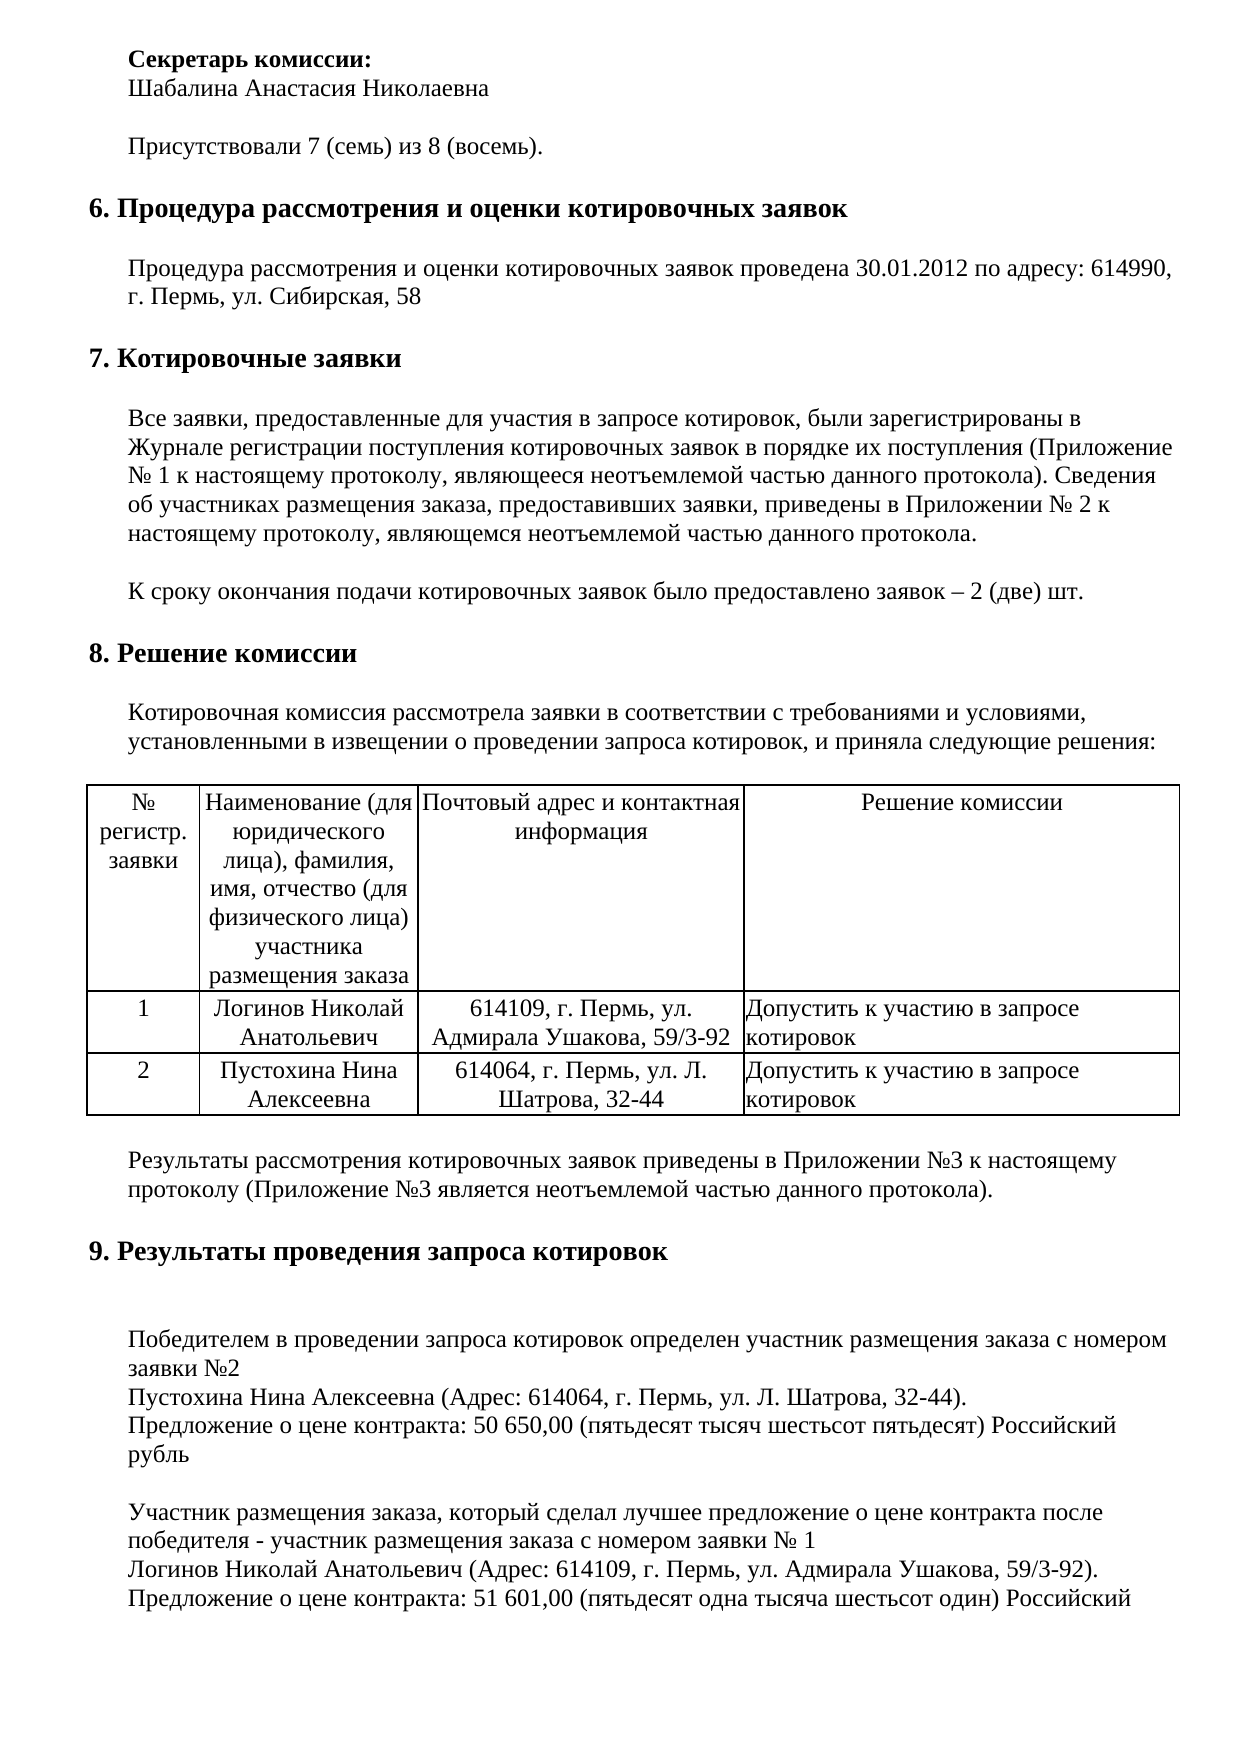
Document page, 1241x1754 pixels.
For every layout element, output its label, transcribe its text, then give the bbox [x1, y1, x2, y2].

text 7. Котировочные заявки [89, 341, 1181, 374]
text Все заявки, предоставленные для участия в запросе котировок, были зарегистрированы в Журнале регистрации поступления котировочных заявок в порядке их поступления (Приложение № 1 к настоящему протоколу, являющееся неотъемлемой частью данного протокола). Сведения об участниках размещения заказа, предоставивших заявки, приведены в Приложении № 2 к настоящему протоколу, являющемся неотъемлемой частью данного протокола. [128, 403, 1181, 547]
table_cell Логинов Николай Анатольевич [200, 992, 417, 1052]
text Присутствовали 7 (семь) из 8 (восемь). [128, 131, 1181, 160]
table_header Решение комиссии [745, 786, 1179, 990]
table_cell 1 [88, 992, 199, 1052]
table_cell Пустохина Нина Алексеевна [200, 1054, 417, 1114]
table_cell 614064, г. Пермь, ул. Л. Шатрова, 32-44 [419, 1054, 743, 1114]
text Секретарь комиссии: Шабалина Анастасия Николаевна [128, 44, 1181, 102]
text Результаты рассмотрения котировочных заявок приведены в Приложении №3 к настоящему протоколу (Приложение №3 является неотъемлемой частью данного протокола). [128, 1145, 1181, 1203]
table_cell 614109, г. Пермь, ул. Адмирала Ушакова, 59/3-92 [419, 992, 743, 1052]
text Процедура рассмотрения и оценки котировочных заявок проведена 30.01.2012 по адресу: 614990, г. Пермь, ул. Сибирская, 58 [128, 253, 1181, 310]
table_cell Допустить к участию в запросе котировок [745, 992, 1179, 1052]
table_cell Допустить к участию в запросе котировок [745, 1054, 1179, 1114]
table_header Наименование (для юридического лица), фамилия, имя, отчество (для физического лица) участника размещения заказа [200, 786, 417, 990]
text 6. Процедура рассмотрения и оценки котировочных заявок [89, 191, 1181, 223]
text Котировочная комиссия рассмотрела заявки в соответствии с требованиями и условиями, установленными в извещении о проведении запроса котировок, и приняла следующие решения: [128, 697, 1181, 755]
table_header № регистр. заявки [88, 786, 199, 990]
table_header Почтовый адрес и контактная информация [419, 786, 743, 990]
text К сроку окончания подачи котировочных заявок было предоставлено заявок – 2 (две) шт. [128, 576, 1181, 604]
text 8. Решение комиссии [89, 636, 1181, 668]
table_cell 2 [88, 1054, 199, 1114]
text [128, 1295, 1181, 1612]
text 9. Результаты проведения запроса котировок [89, 1234, 1181, 1266]
